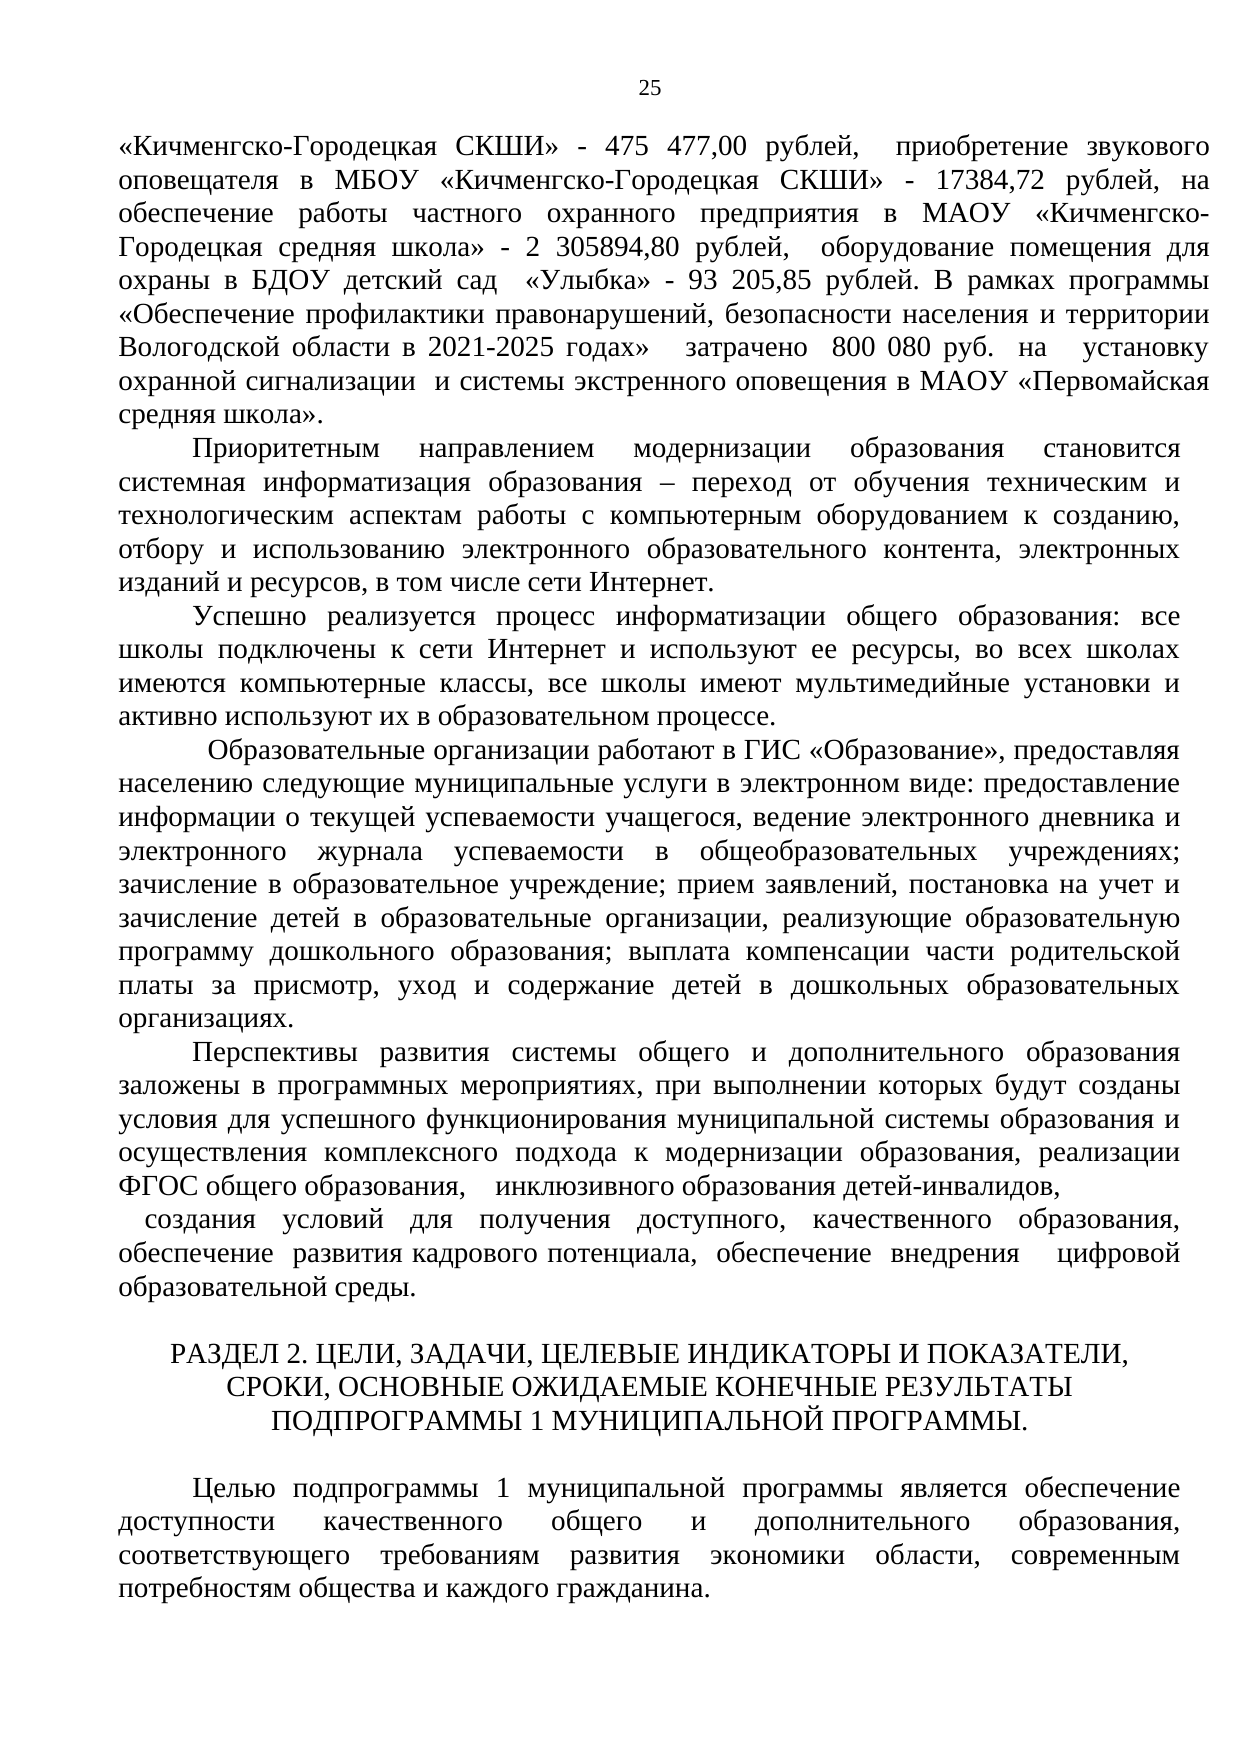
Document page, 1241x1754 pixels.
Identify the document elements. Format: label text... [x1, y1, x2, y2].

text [118, 128, 1211, 430]
text Приоритетным направлением модернизации образования становится системная информатизация образования – переход от обучения техническим и технологическим аспектам работы с компьютерным оборудованием к созданию, отбору и использованию электронного образовательного контента, электронных изданий и ресурсов, в том числе сети Интернет. [118, 430, 1181, 598]
text создания условий для получения доступного, качественного образования, обеспечение развития кадрового потенциала, обеспечение внедрения цифровой образовательной среды. [118, 1202, 1181, 1302]
text Перспективы развития системы общего и дополнительного образования заложены в программных мероприятиях, при выполнении которых будут созданы условия для успешного функционирования муниципальной системы образования и осуществления комплексного подхода к модернизации образования, реализации ФГОС общего образования, инклюзивного образования детей-инвалидов, [118, 1034, 1181, 1202]
text Целью подпрограммы 1 муниципальной программы является обеспечение доступности качественного общего и дополнительного образования, соответствующего требованиям развития экономики области, современным потребностям общества и каждого гражданина. [118, 1470, 1181, 1604]
text Успешно реализуется процесс информатизации общего образования: все школы подключены к сети Интернет и используют ее ресурсы, во всех школах имеются компьютерные классы, все школы имеют мультимедийные установки и активно используют их в образовательном процессе. [118, 598, 1181, 732]
text Раздел 2. Цели, задачи, целевые индикаторы и показатели, сроки, основные ожидаемые конечные результаты подпрограммы 1 муниципальной программы. [118, 1336, 1181, 1436]
text Образовательные организации работают в ГИС «Образование», предоставляя населению следующие муниципальные услуги в электронном виде: предоставление информации о текущей успеваемости учащегося, ведение электронного дневника и электронного журнала успеваемости в общеобразовательных учреждениях; зачисление в образовательное учреждение; прием заявлений, постановка на учет и зачисление детей в образовательные организации, реализующие образовательную программу дошкольного образования; выплата компенсации части родительской платы за присмотр, уход и содержание детей в дошкольных образовательных организациях. [118, 732, 1181, 1034]
